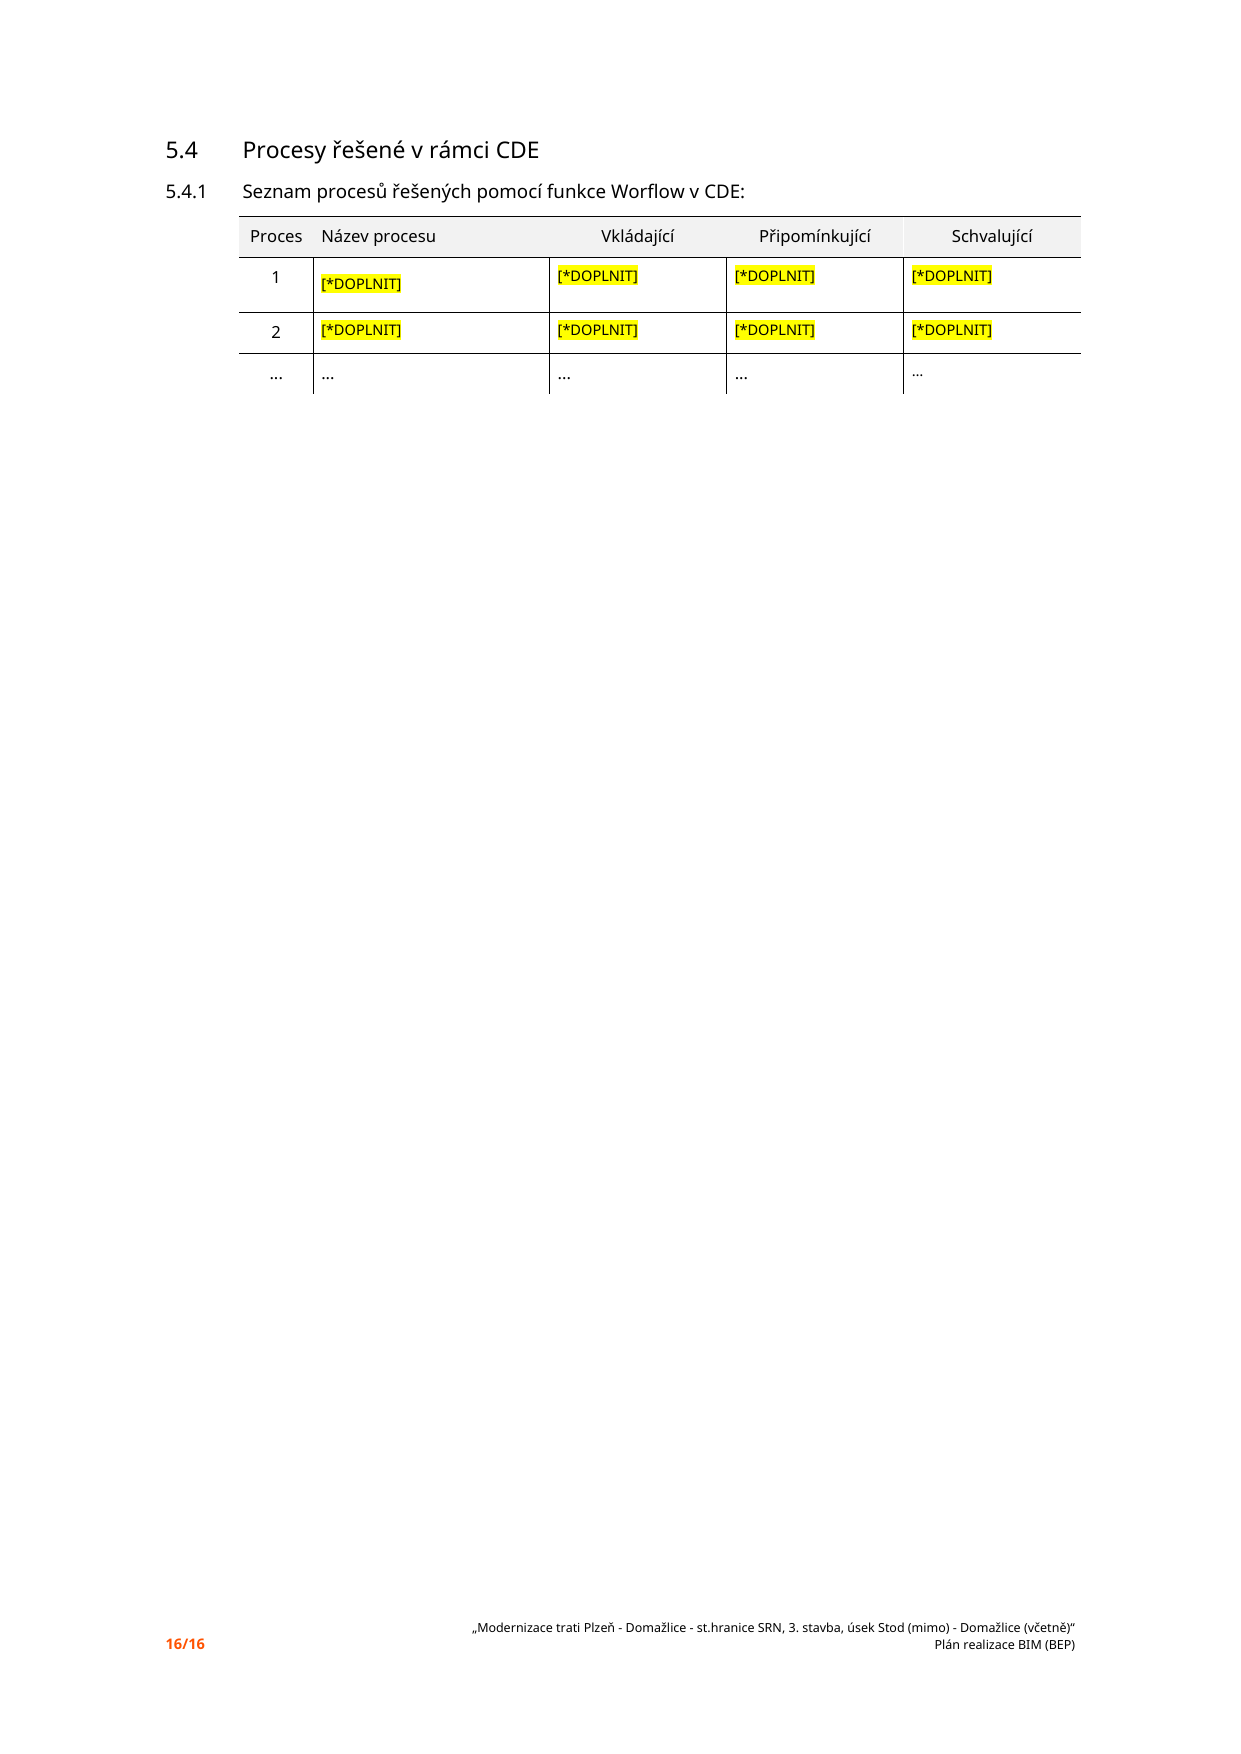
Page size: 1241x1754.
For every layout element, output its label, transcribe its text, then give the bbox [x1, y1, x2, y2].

table_cell 2 [239, 313, 313, 353]
table_cell [*DOPLNIT] [314, 258, 549, 312]
table_cell [*DOPLNIT] [314, 313, 549, 353]
table_cell [*DOPLNIT] [727, 313, 903, 353]
table_cell [*DOPLNIT] [904, 313, 1081, 353]
text Procesy řešené v rámci CDE [165, 134, 1075, 166]
table_cell ... [727, 354, 903, 394]
table_header Název procesu [313, 217, 549, 257]
table_header Připomínkující [726, 217, 903, 257]
table_header Vkládající [549, 217, 726, 257]
table_cell ... [239, 354, 313, 394]
table_header Proces [239, 217, 313, 257]
table_cell [*DOPLNIT] [550, 258, 726, 312]
table_cell [*DOPLNIT] [904, 258, 1081, 312]
text Seznam procesů řešených pomocí funkce Worflow v CDE: [165, 178, 1075, 203]
table_cell [*DOPLNIT] [727, 258, 903, 312]
table_cell … [904, 354, 1081, 394]
table_cell ... [314, 354, 549, 394]
table_cell 1 [239, 258, 313, 312]
table_header Schvalující [904, 217, 1081, 257]
table_cell ... [550, 354, 726, 394]
table_cell [*DOPLNIT] [550, 313, 726, 353]
